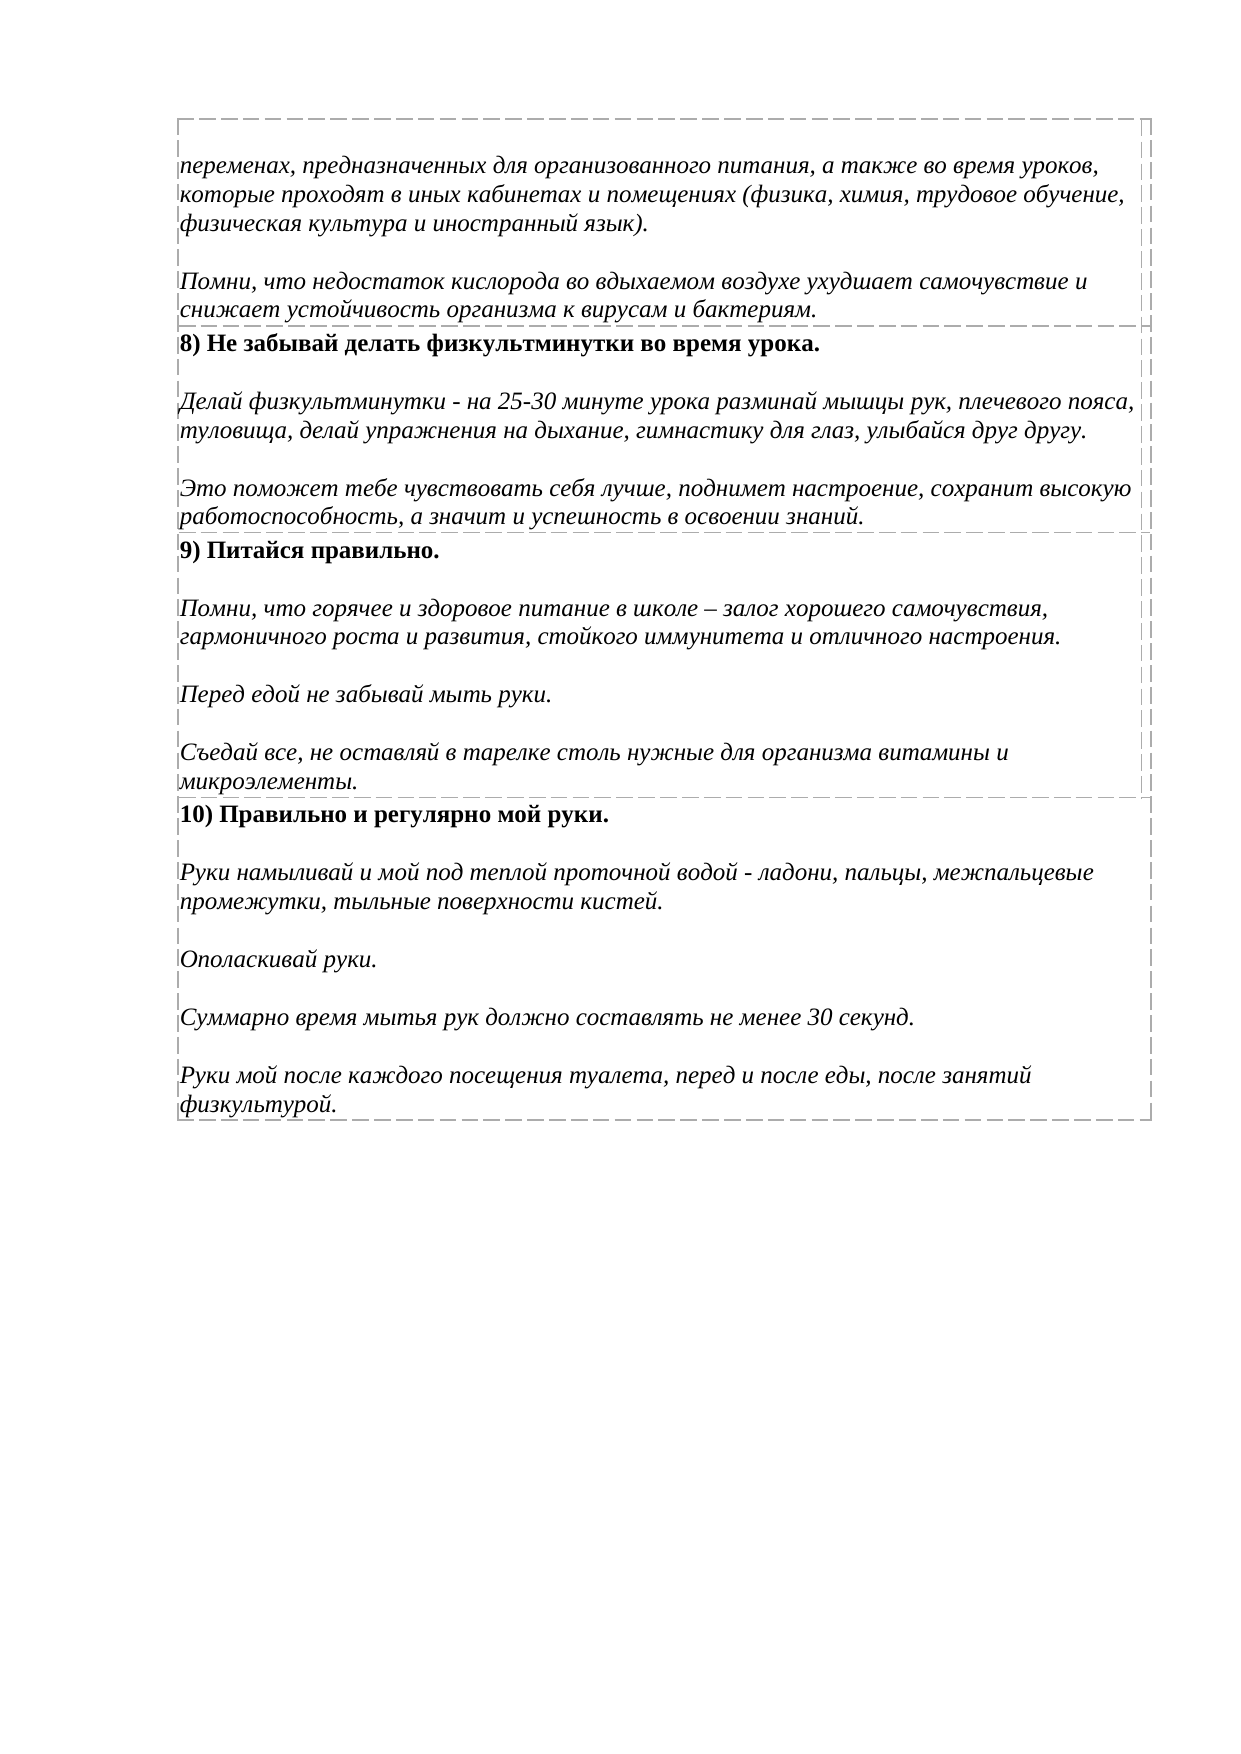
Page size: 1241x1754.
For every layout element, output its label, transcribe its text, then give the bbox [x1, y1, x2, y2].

table_cell [1141, 327, 1151, 532]
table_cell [178, 118, 1141, 325]
table_cell [1141, 532, 1151, 796]
table_cell 8) Не забывай делать физкультминутки во время урока. Делай физкультминутки - на 25-30 минуте урока разминай мышцы рук, плечевого пояса, туловища, делай упражнения на дыхание, гимнастику для глаз, улыбайся друг другу. Это поможет тебе чувствовать себя лучше, поднимет настроение, сохранит высокую работоспособность, а значит и успешность в освоении знаний. [178, 325, 1141, 532]
table_cell 10) Правильно и регулярно мой руки. Руки намыливай и мой под теплой проточной водой - ладони, пальцы, межпальцевые промежутки, тыльные поверхности кистей. Ополаскивай руки. Суммарно время мытья рук должно составлять не менее 30 секунд. Руки мой после каждого посещения туалета, перед и после еды, после занятий физкультурой. [178, 796, 1151, 1119]
table_cell [1141, 120, 1151, 325]
table_cell 9) Питайся правильно. Помни, что горячее и здоровое питание в школе – залог хорошего самочувствия, гармоничного роста и развития, стойкого иммунитета и отличного настроения. Перед едой не забывай мыть руки. Съедай все, не оставляй в тарелке столь нужные для организма витамины и микроэлементы. [178, 532, 1141, 796]
